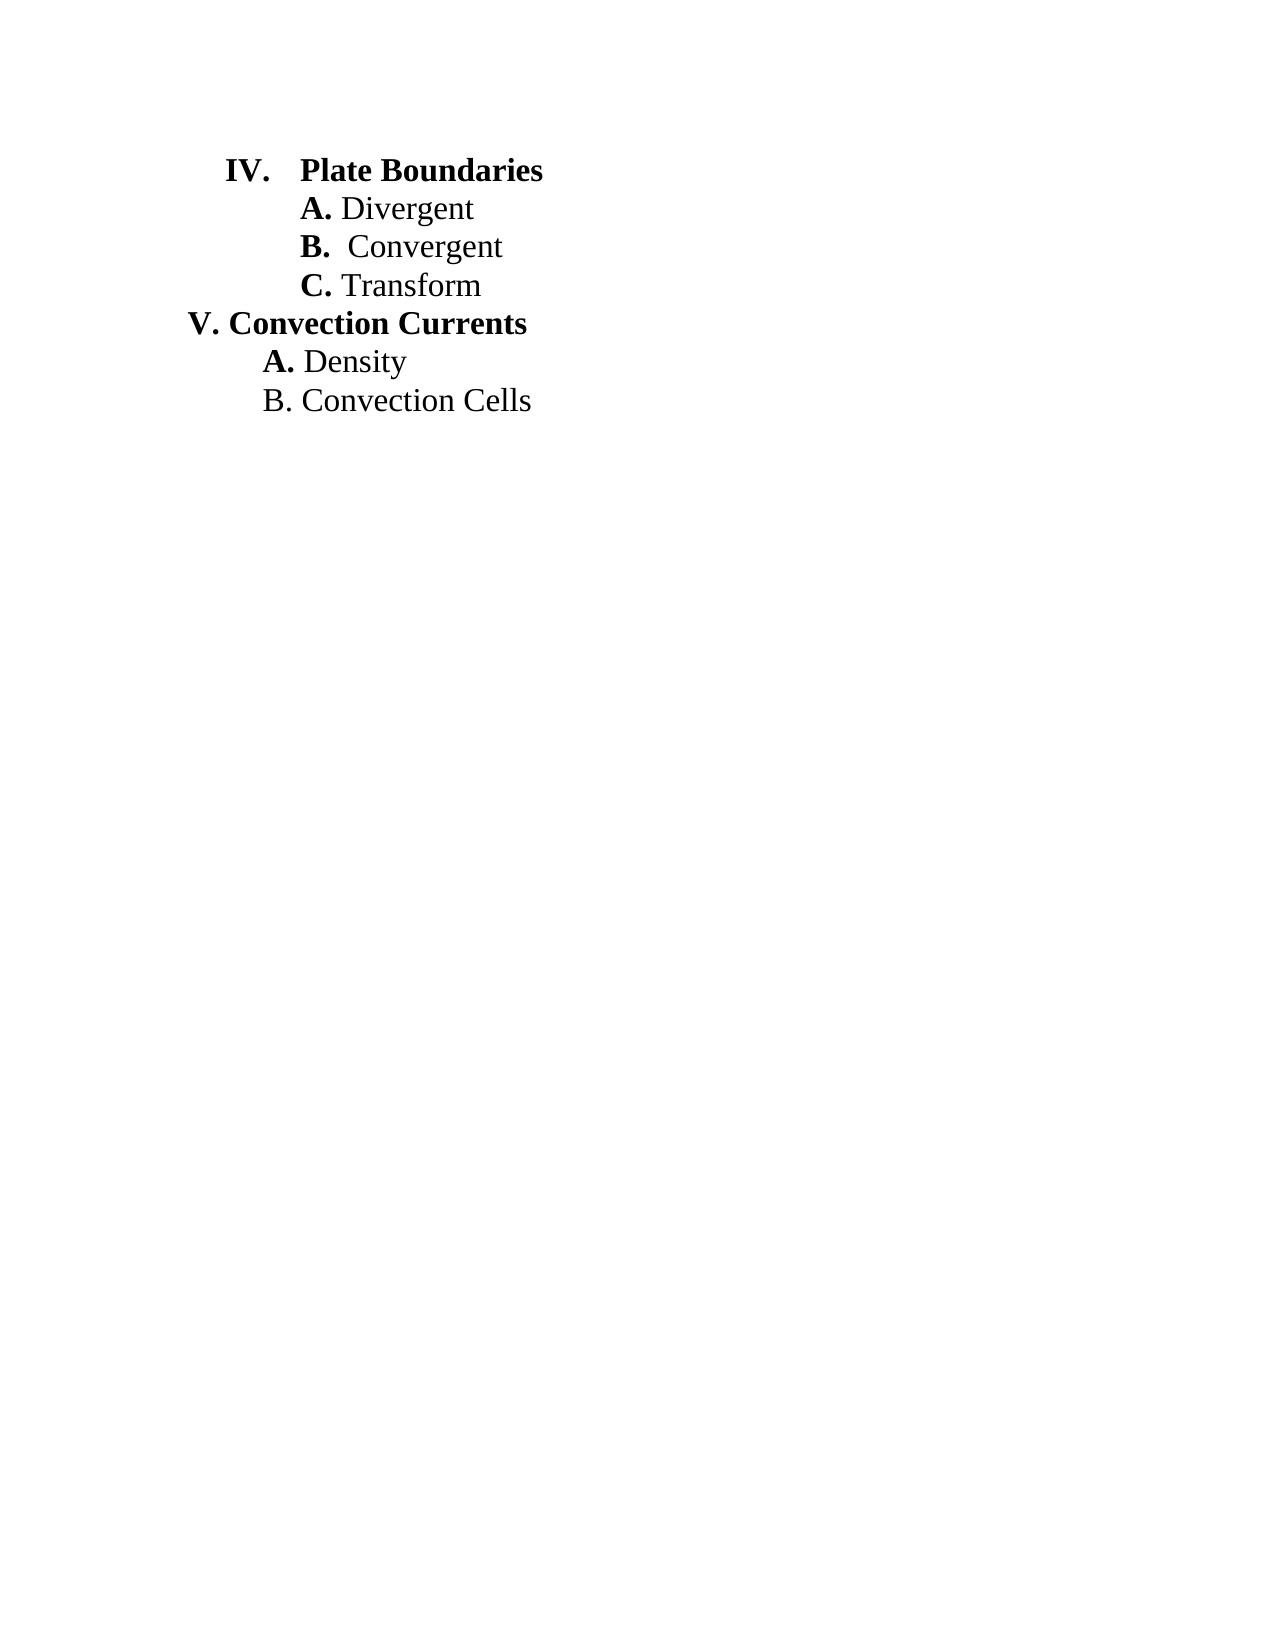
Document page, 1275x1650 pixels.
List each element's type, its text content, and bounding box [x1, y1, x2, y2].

text B. Convection Cells [187, 380, 1087, 418]
list C. Transform [300, 265, 1087, 303]
text A. Density [187, 342, 1087, 380]
list A. Divergent [300, 188, 1087, 227]
text V. Convection Currents [187, 303, 1087, 342]
list Plate Boundaries [225, 150, 1087, 188]
list B. Convergent [300, 227, 1087, 265]
